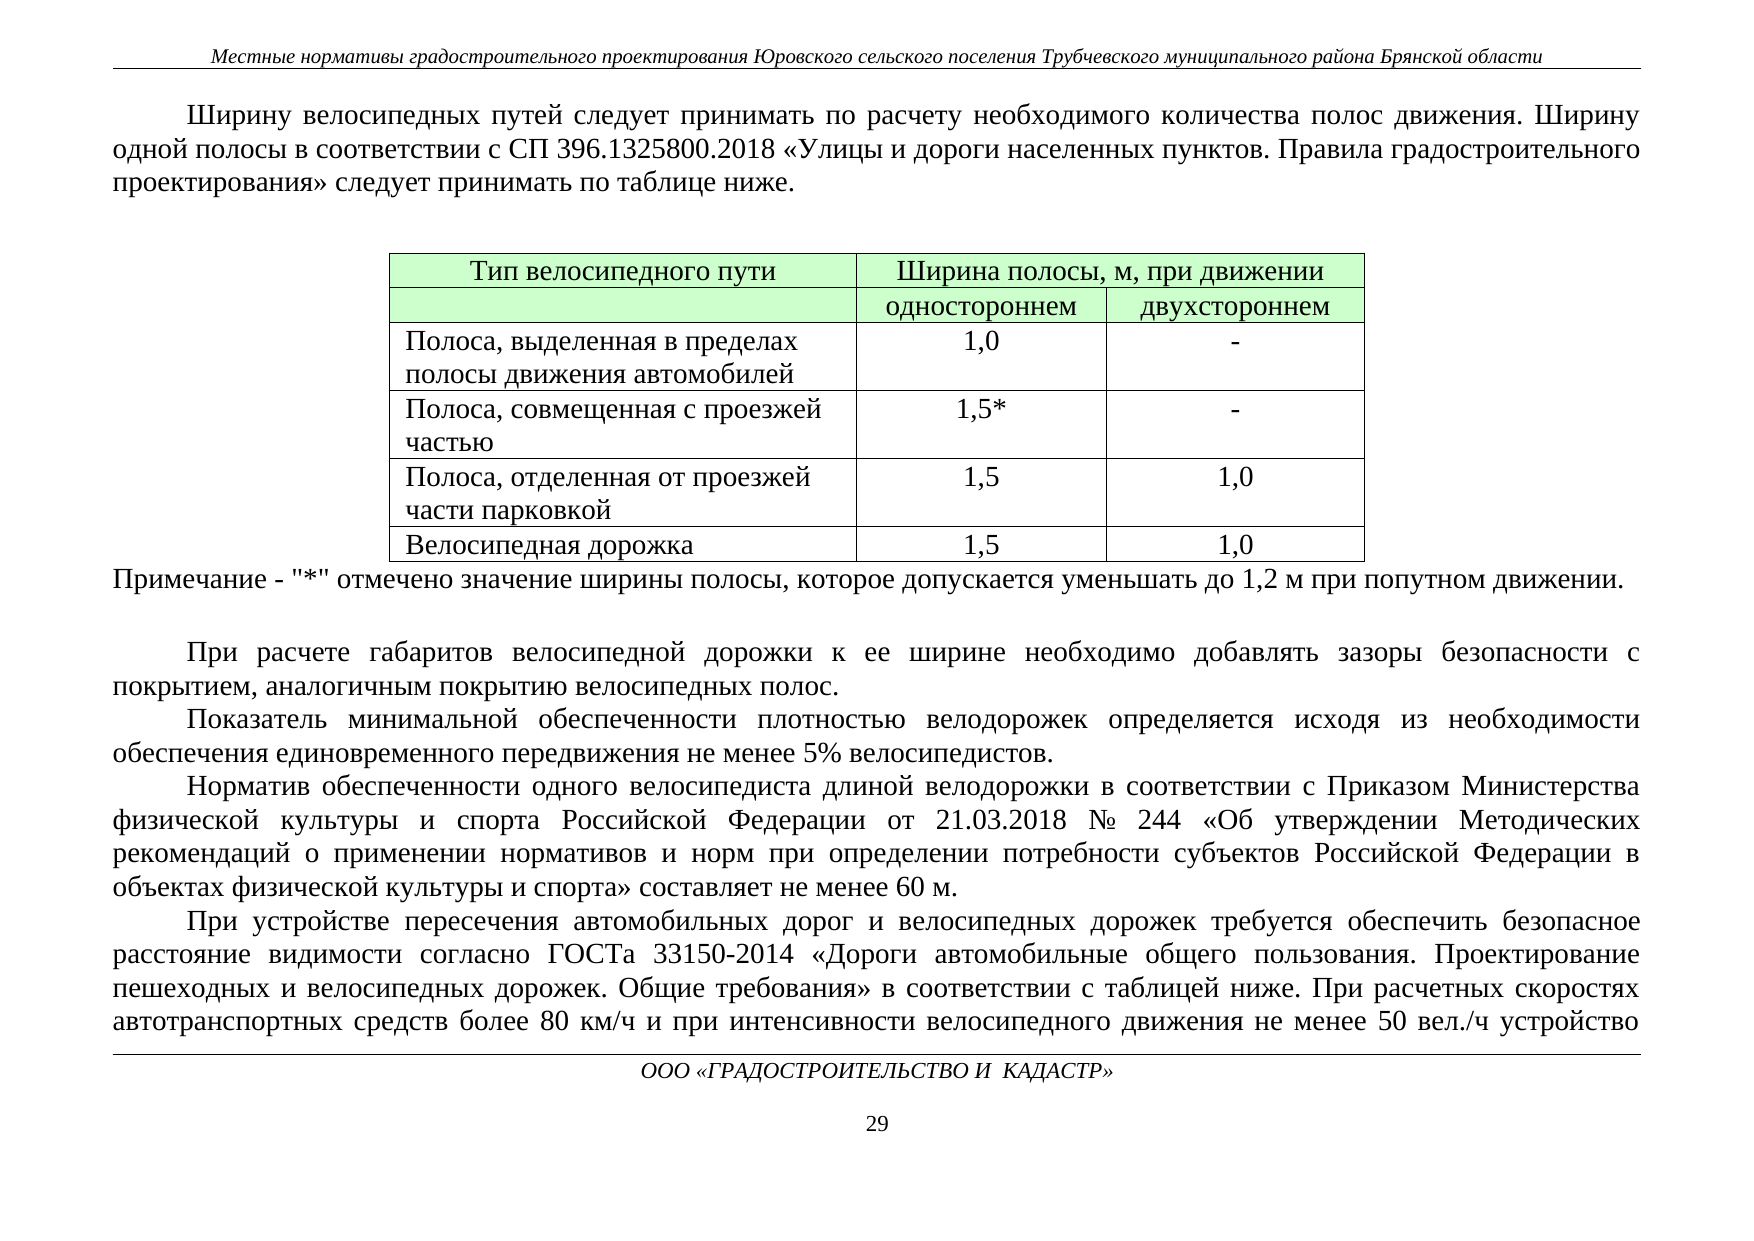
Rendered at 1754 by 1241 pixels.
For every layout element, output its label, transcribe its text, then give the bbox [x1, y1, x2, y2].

table_header Тип велосипедного пути [390, 254, 856, 287]
text Примечание - "*" отмечено значение ширины полосы, которое допускается уменьшать до 1,2 м при попутном движении. [112, 562, 1641, 595]
table_cell [390, 288, 856, 322]
text Норматив обеспеченности одного велосипедиста длиной велодорожки в соответствии с Приказом Министерства физической культуры и спорта Российской Федерации от 21.03.2018 № 244 «Об утверждении Методических рекомендаций о применении нормативов и норм при определении потребности субъектов Российской Федерации в объектах физической культуры и спорта» составляет не менее 60 м. [112, 768, 1641, 903]
table_cell Полоса, выделенная в пределах полосы движения автомобилей [390, 323, 856, 390]
table_cell - [1107, 323, 1364, 390]
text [112, 903, 1641, 1037]
table_cell 1,0 [1107, 459, 1364, 526]
table_cell Полоса, совмещенная с проезжей частью [390, 391, 856, 458]
table_cell Велосипедная дорожка [390, 527, 856, 561]
table_cell 1,0 [1107, 527, 1364, 561]
table_cell 1,5 [857, 459, 1106, 526]
table_cell 1,5* [857, 391, 1106, 458]
table_cell - [1107, 391, 1364, 458]
table_cell 1,0 [857, 323, 1106, 390]
text При расчете габаритов велосипедной дорожки к ее ширине необходимо добавлять зазоры безопасности с покрытием, аналогичным покрытию велосипедных полос. [112, 634, 1641, 701]
table_cell двухстороннем [1107, 288, 1364, 322]
text Показатель минимальной обеспеченности плотностью велодорожек определяется исходя из необходимости обеспечения единовременного передвижения не менее 5% велосипедистов. [112, 701, 1641, 768]
text Ширину велосипедных путей следует принимать по расчету необходимого количества полос движения. Ширину одной полосы в соответствии с СП 396.1325800.2018 «Улицы и дороги населенных пунктов. Правила градостроительного проектирования» следует принимать по таблице ниже. [112, 97, 1641, 198]
table_header Ширина полосы, м, при движении [857, 254, 1364, 287]
table_cell одностороннем [857, 288, 1106, 322]
table_cell Полоса, отделенная от проезжей части парковкой [390, 459, 856, 526]
table_cell 1,5 [857, 527, 1106, 561]
